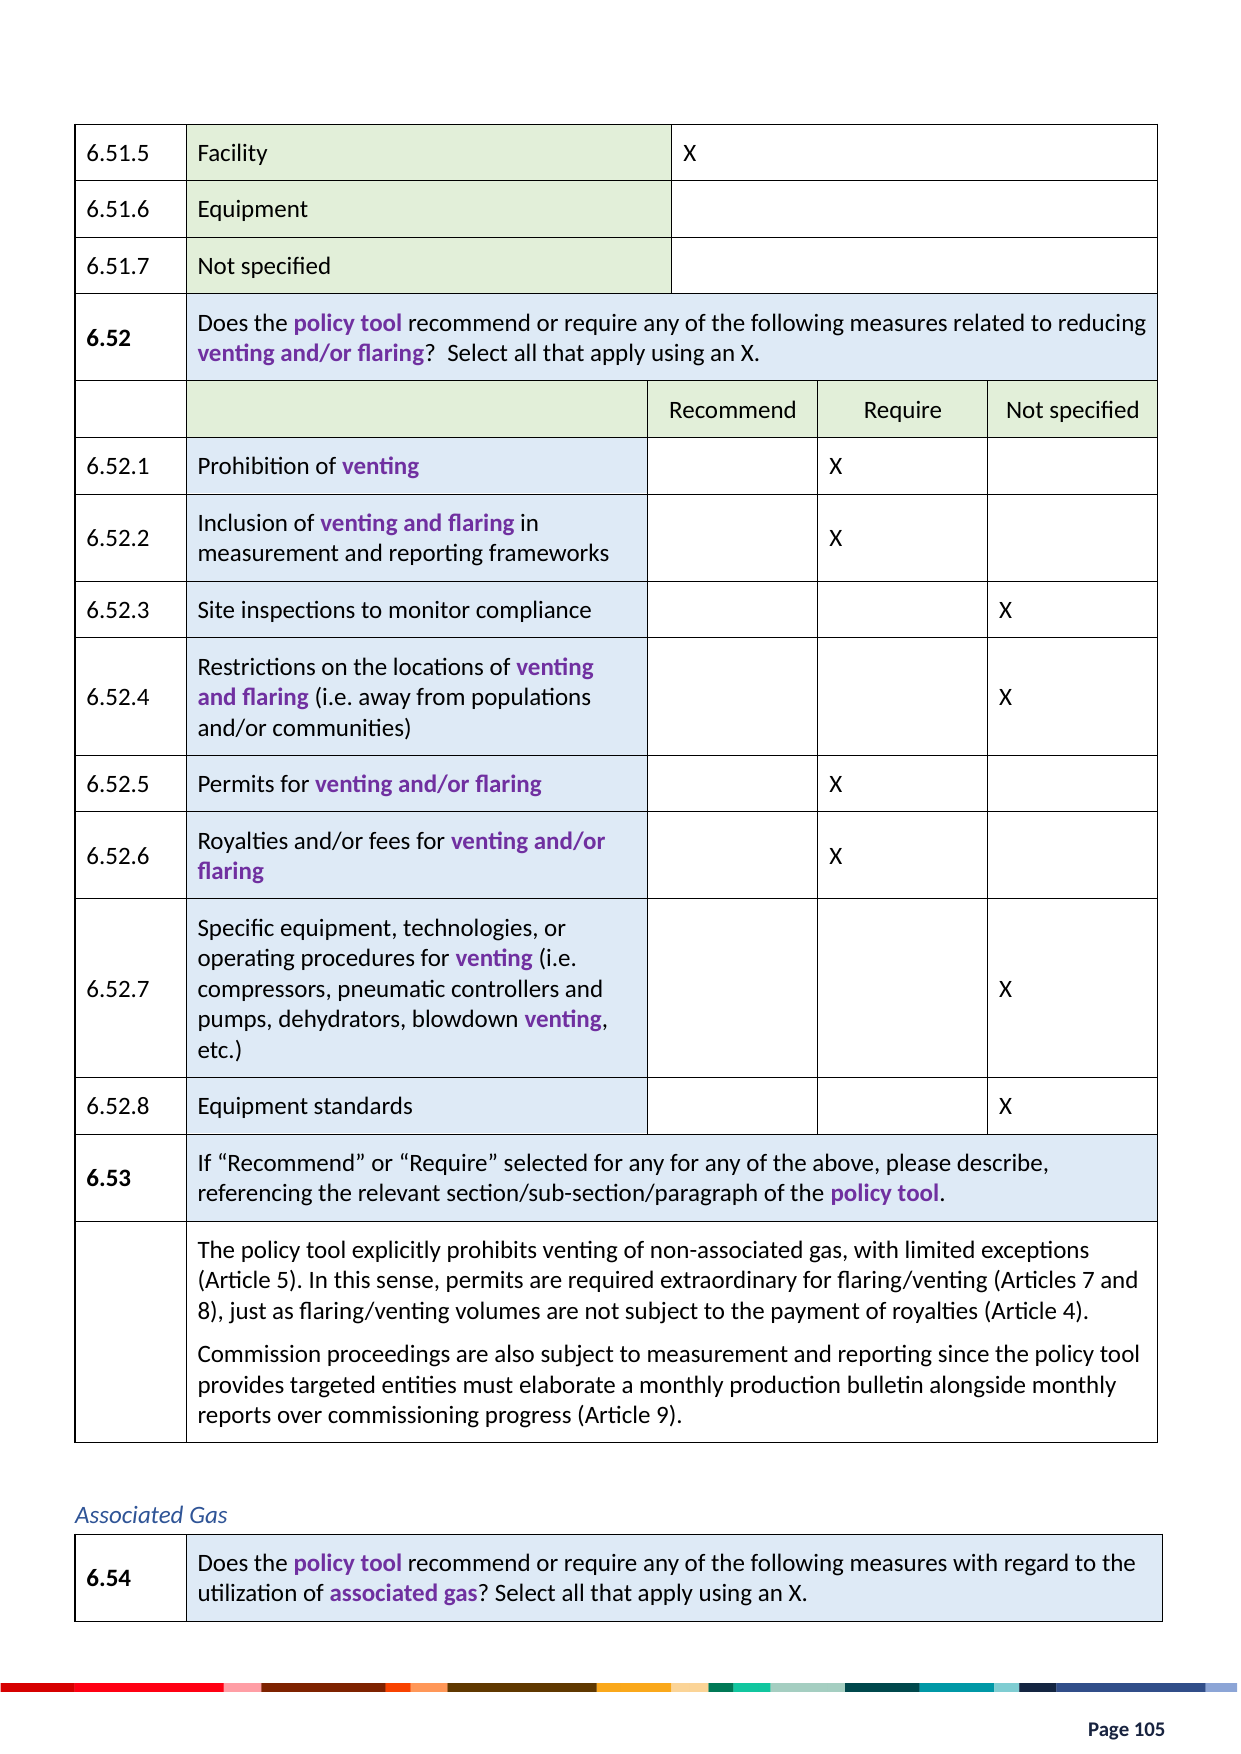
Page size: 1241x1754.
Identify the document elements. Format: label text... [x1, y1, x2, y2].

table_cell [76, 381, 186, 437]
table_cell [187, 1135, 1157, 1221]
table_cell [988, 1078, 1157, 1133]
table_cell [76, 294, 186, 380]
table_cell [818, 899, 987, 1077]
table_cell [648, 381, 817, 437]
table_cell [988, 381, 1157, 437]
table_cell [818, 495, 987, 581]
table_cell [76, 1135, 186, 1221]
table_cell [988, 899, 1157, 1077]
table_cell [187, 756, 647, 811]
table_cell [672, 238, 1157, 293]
subtitle Associated Gas [75, 1499, 1165, 1529]
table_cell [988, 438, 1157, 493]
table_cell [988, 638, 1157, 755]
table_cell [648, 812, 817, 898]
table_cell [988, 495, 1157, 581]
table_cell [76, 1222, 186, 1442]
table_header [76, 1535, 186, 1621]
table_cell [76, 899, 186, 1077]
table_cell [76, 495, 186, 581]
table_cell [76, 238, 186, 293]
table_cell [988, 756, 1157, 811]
picture [0, 1683, 1236, 1692]
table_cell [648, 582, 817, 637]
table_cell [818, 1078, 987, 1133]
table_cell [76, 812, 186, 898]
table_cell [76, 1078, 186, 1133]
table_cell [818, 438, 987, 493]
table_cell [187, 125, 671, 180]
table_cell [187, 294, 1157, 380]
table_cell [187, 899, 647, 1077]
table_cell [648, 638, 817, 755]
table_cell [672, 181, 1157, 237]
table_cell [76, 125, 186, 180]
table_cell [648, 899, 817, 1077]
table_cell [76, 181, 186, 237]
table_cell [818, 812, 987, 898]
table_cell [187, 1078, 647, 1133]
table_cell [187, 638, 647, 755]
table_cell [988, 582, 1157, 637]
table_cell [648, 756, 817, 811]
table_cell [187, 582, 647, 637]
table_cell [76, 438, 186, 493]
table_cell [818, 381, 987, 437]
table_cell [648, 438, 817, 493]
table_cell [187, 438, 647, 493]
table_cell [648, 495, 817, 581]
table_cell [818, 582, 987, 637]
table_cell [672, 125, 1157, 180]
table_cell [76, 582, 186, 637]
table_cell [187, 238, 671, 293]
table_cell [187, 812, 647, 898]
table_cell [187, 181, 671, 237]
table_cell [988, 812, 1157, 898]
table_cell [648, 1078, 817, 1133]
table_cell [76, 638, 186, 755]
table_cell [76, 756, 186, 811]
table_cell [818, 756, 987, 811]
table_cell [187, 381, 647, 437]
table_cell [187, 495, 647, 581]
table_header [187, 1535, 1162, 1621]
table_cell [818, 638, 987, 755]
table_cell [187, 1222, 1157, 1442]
